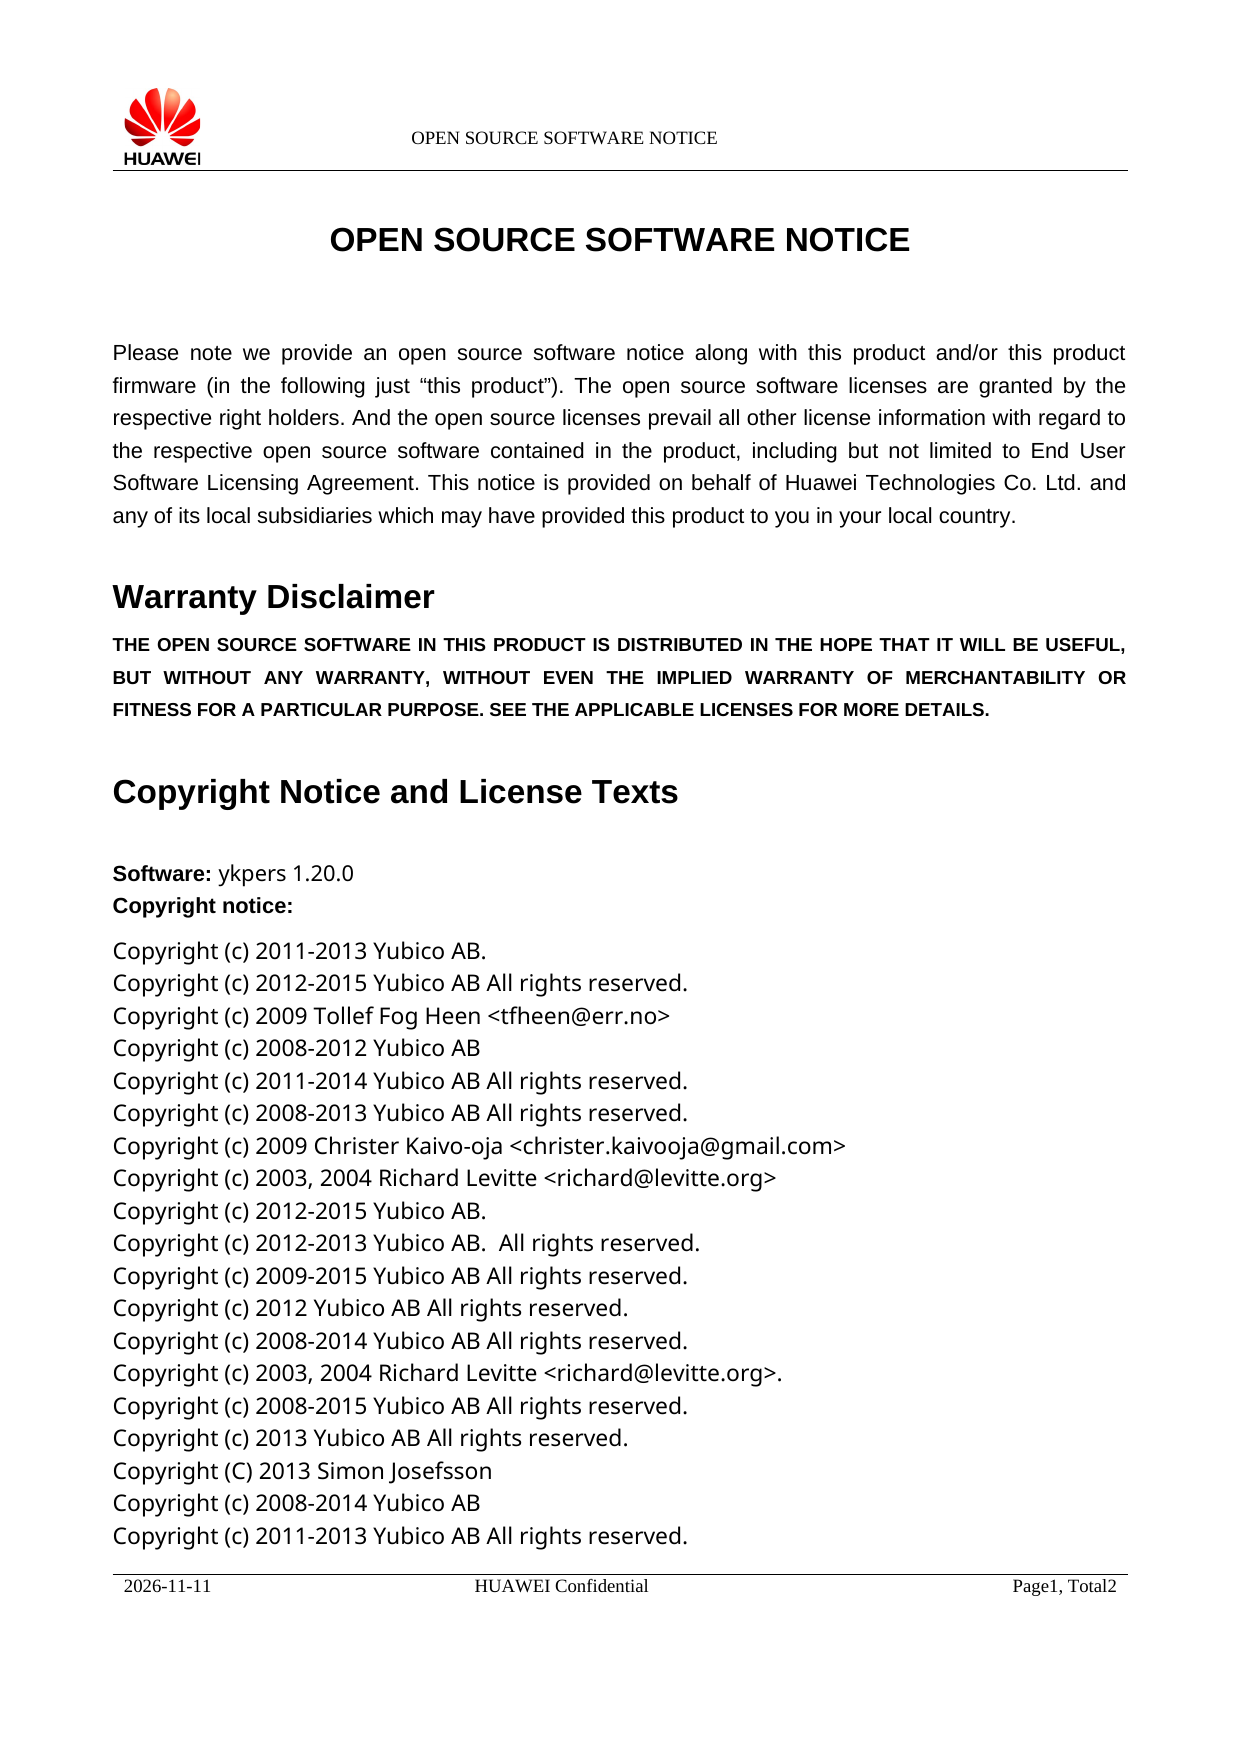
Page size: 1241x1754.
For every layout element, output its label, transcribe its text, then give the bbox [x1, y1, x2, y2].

picture [124, 88, 201, 165]
text OPEN SOURCE SOFTWARE NOTICE [112, 206, 1128, 271]
text The open source software in this product is distributed in the hope that it will be useful, but WITHOUT ANY WARRANTY, without even the implied warranty of MERCHANTABILITY or FITNESS FOR A PARTICULAR PURPOSE. See the applicable licenses for more details. [112, 629, 1128, 726]
text Please note we provide an open source software notice along with this product and/or this product firmware (in the following just “this product”). The open source software licenses are granted by the respective right holders. And the open source licenses prevail all other license information with regard to the respective open source software contained in the product, including but not limited to End User Software Licensing Agreement. This notice is provided on behalf of Huawei Technologies Co. Ltd. and any of its local subsidiaries which may have provided this product to you in your local country. [112, 336, 1128, 531]
text Copyright notice: [112, 889, 1128, 921]
text Copyright Notice and License Texts [112, 759, 1128, 824]
text Warranty Disclaimer [112, 564, 1128, 629]
title Software: ykpers 1.20.0 [112, 856, 1128, 889]
